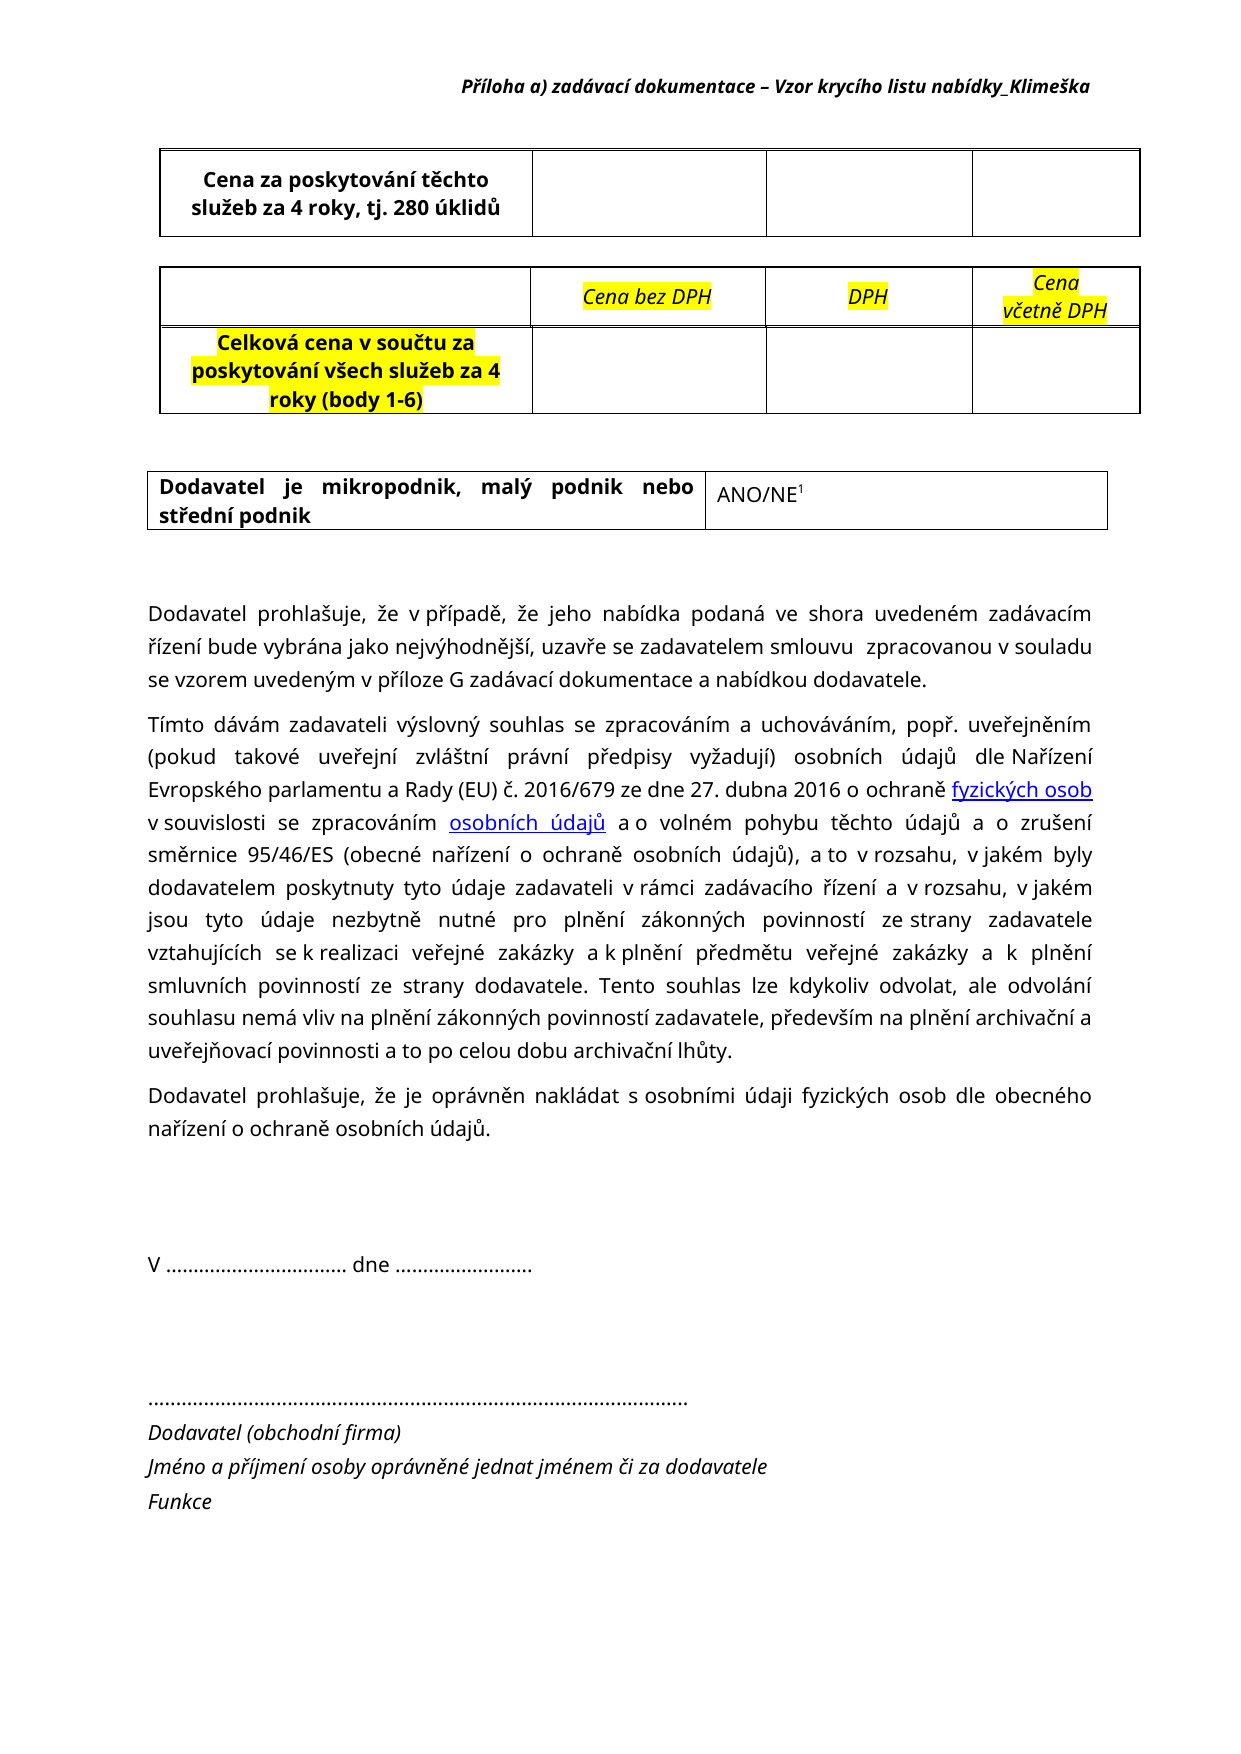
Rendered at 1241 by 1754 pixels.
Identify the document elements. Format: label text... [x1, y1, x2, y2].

text Jméno a příjmení osoby oprávněné jednat jménem či za dodavatele [148, 1452, 1093, 1481]
table_header Cena bez DPH [531, 268, 765, 325]
text ................................................................................................. [148, 1383, 1093, 1412]
table_header ANO/NE1 [706, 472, 1107, 529]
table_header [161, 268, 530, 325]
table_header Dodavatel je mikropodnik, malý podnik nebo střední podnik [148, 472, 705, 529]
table_cell Celková cena v součtu za poskytování všech služeb za 4 roky (body 1-6) [161, 328, 269, 413]
text Funkce [148, 1487, 1093, 1516]
text Dodavatel prohlašuje, že v případě, že jeho nabídka podaná ve shora uvedeném zadávacím řízení bude vybrána jako nejvýhodnější, uzavře se zadavatelem smlouvu zpracovanou v souladu se vzorem uvedeným v příloze G zadávací dokumentace a nabídkou dodavatele. [148, 599, 1093, 693]
table_cell [533, 151, 766, 236]
text Dodavatel prohlašuje, že je oprávněn nakládat s osobními údaji fyzických osob dle obecného nařízení o ochraně osobních údajů. [148, 1081, 1093, 1142]
table_cell Celková cena v součtu za poskytování všech služeb za 4 roky (body 1-6) [423, 328, 532, 413]
text Tímto dávám zadavateli výslovný souhlas se zpracováním a uchováváním, popř. uveřejněním (pokud takové uveřejní zvláštní právní předpisy vyžadují) osobních údajů dle Nařízení Evropského parlamentu a Rady (EU) č. 2016/679 ze dne 27. dubna 2016 o ochraně fyzických osob v souvislosti se zpracováním osobních údajů a o volném pohybu těchto údajů a o zrušení směrnice 95/46/ES (obecné nařízení o ochraně osobních údajů), a to v rozsahu, v jakém byly dodavatelem poskytnuty tyto údaje zadavateli v rámci zadávacího řízení a v rozsahu, v jakém jsou tyto údaje nezbytně nutné pro plnění zákonných povinností ze strany zadavatele vztahujících se k realizaci veřejné zakázky a k plnění předmětu veřejné zakázky a k plnění smluvních povinností ze strany dodavatele. Tento souhlas lze kdykoliv odvolat, ale odvolání souhlasu nemá vliv na plnění zákonných povinností zadavatele, především na plnění archivační a uveřejňovací povinnosti a to po celou dobu archivační lhůty. [148, 710, 1093, 1064]
text V …………………………… dne ……………………. [148, 1250, 1093, 1279]
text Dodavatel (obchodní firma) [148, 1418, 1093, 1446]
table_header DPH [766, 268, 972, 325]
table_cell [767, 151, 972, 236]
table_header Cena včetně DPH [973, 268, 1033, 325]
table_cell [767, 328, 972, 413]
table_cell [973, 328, 1139, 413]
table_cell [973, 151, 1139, 236]
table_header Cena včetně DPH [1079, 268, 1139, 325]
table_cell [533, 328, 766, 413]
table_cell Cena za poskytování těchto služeb za 4 roky, tj. 280 úklidů [161, 151, 532, 236]
